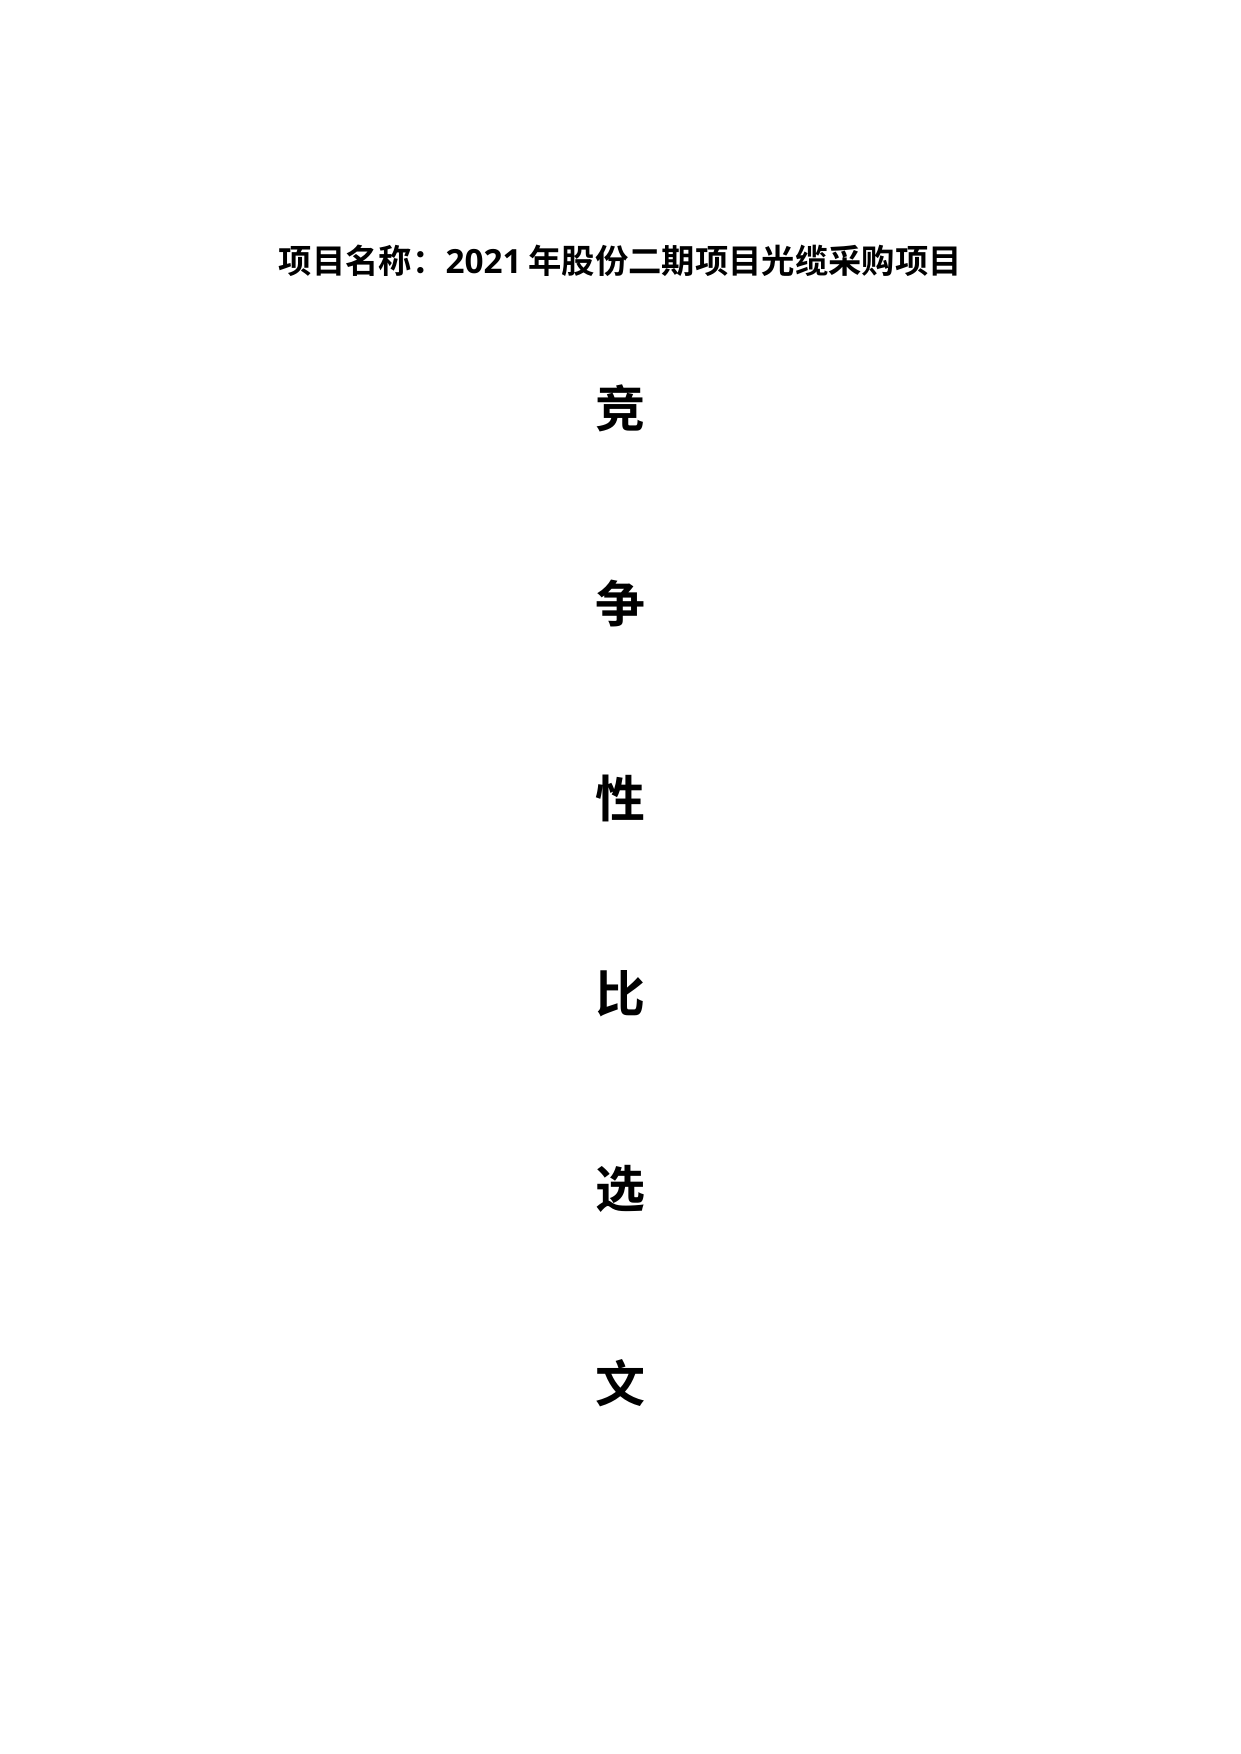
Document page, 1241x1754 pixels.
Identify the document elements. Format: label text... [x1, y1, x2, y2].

text 性 [118, 747, 1122, 844]
text 文 [118, 1332, 1122, 1429]
text 竞 [118, 357, 1122, 454]
text 比 [118, 942, 1122, 1039]
text 选 [118, 1137, 1122, 1234]
text 争 [118, 552, 1122, 649]
text 项目名称：2021年股份二期项目光缆采购项目 [118, 227, 1122, 292]
